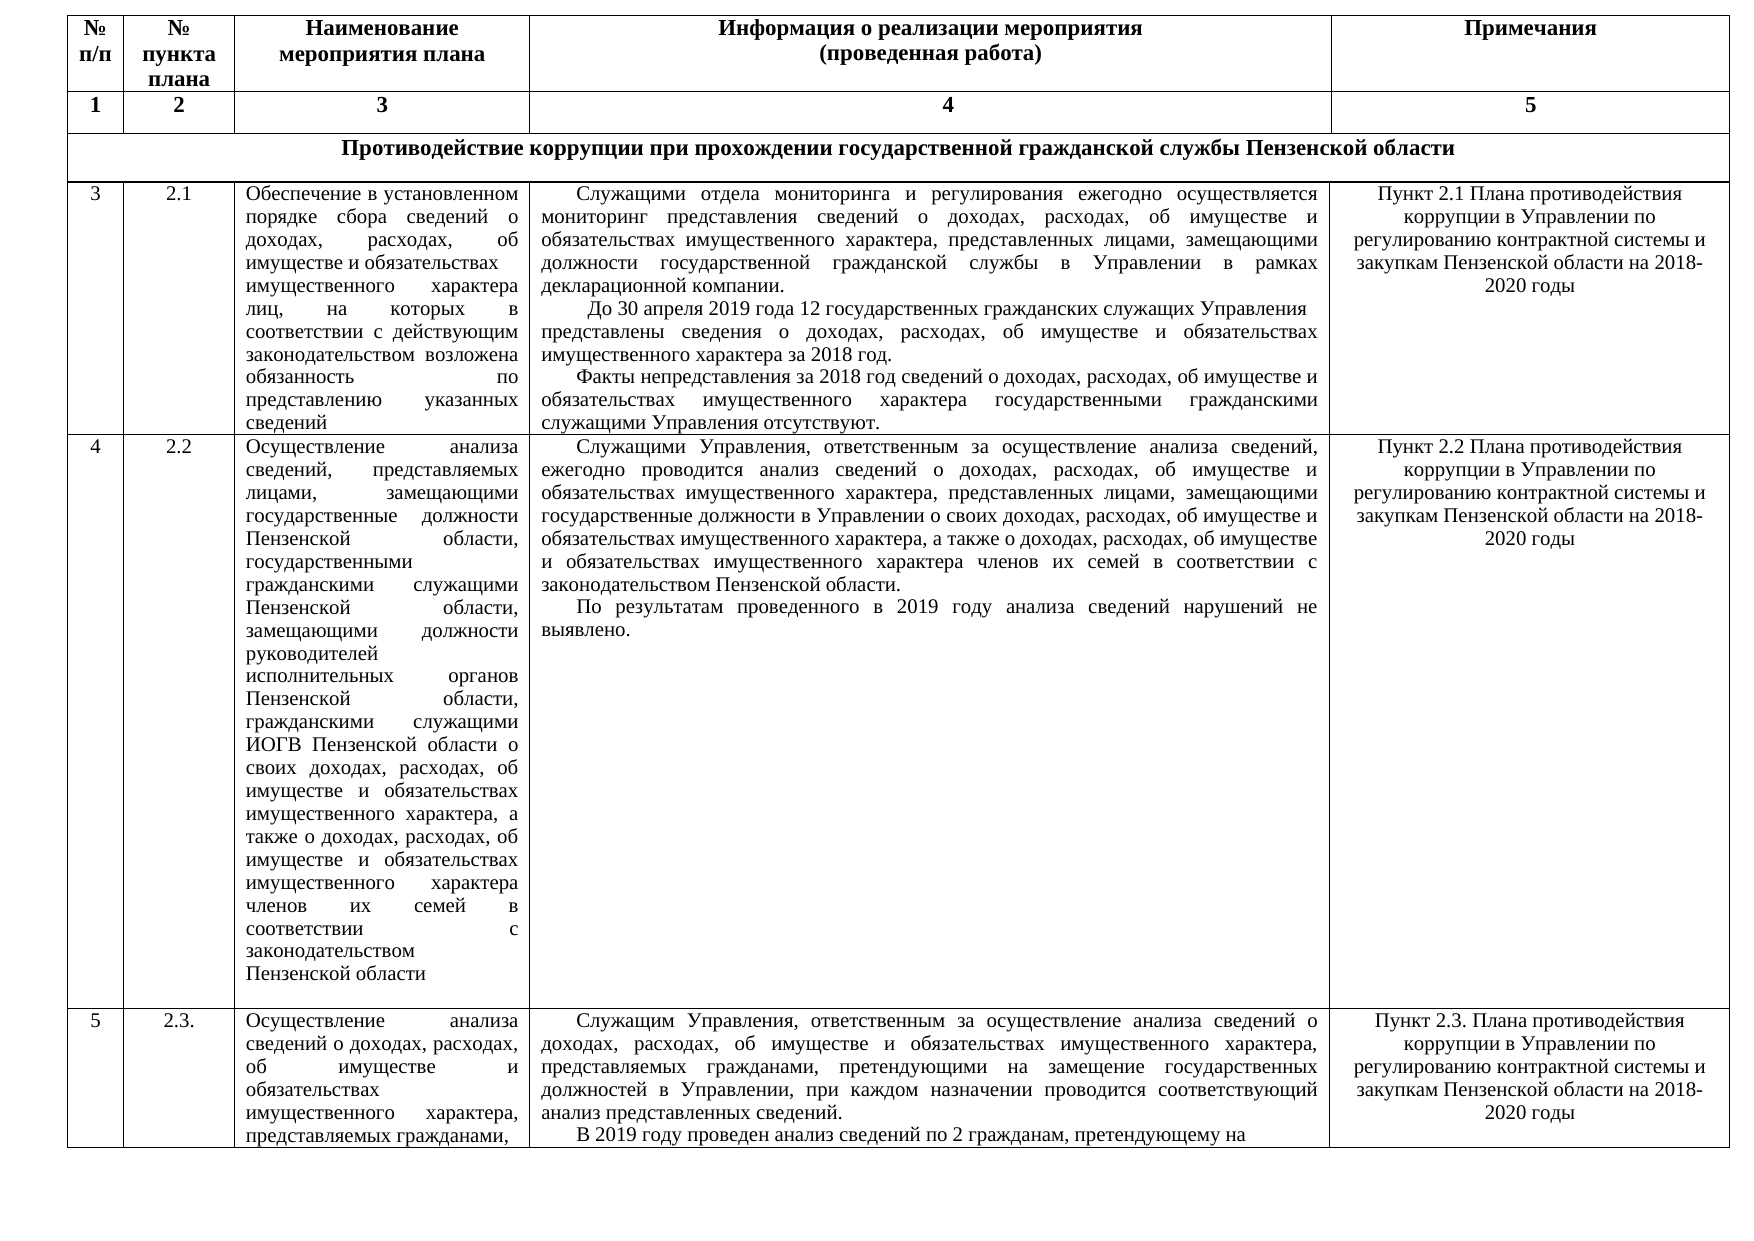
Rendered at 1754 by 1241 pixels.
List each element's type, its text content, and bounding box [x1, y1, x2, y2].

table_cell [235, 1009, 529, 1147]
table_cell 5 [1332, 92, 1729, 133]
table_cell № пункта плана [124, 16, 234, 91]
table_cell Пункт 2.1 Плана противодействия коррупции в Управлении по регулированию контрактной системы и закупкам Пензенской области на 2018-2020 годы [1330, 183, 1729, 434]
table_cell Примечания [1332, 16, 1729, 91]
table_cell № п/п [68, 16, 123, 91]
table_cell 2.1 [124, 183, 234, 434]
table_cell Пункт 2.2 Плана противодействия коррупции в Управлении по регулированию контрактной системы и закупкам Пензенской области на 2018-2020 годы [1330, 435, 1729, 1008]
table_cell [530, 1009, 1329, 1147]
table_cell 3 [235, 92, 529, 133]
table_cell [1330, 1009, 1729, 1147]
table_cell Наименование мероприятия плана [235, 16, 529, 91]
table_cell 5 № п/п [68, 1009, 123, 1147]
table_cell 4 [530, 92, 1331, 133]
table_cell Служащими Управления, ответственным за осуществление анализа сведений, ежегодно проводится анализ сведений о доходах, расходах, об имуществе и обязательствах имущественного характера, представленных лицами, замещающими государственные должности в Управлении о своих доходах, расходах, об имуществе и обязательствах имущественного характера, а также о доходах, расходах, об имуществе и обязательствах имущественного характера членов их семей в соответствии с законодательством Пензенской области. По результатам проведенного в 2019 году анализа сведений нарушений не выявлено. [530, 435, 1329, 1008]
table_cell 2.2 [124, 435, 234, 1008]
table_cell 4 [68, 435, 123, 1008]
table_cell Обеспечение в установленном порядке сбора сведений о доходах, расходах, об имуществе и обязательствах имущественного характера лиц, на которых в соответствии с действующим законодательством возложена обязанность по представлению указанных сведений [235, 183, 529, 434]
table_cell Противодействие коррупции при прохождении государственной гражданской службы Пензенской области [68, 134, 1729, 181]
table_cell 2.3. № пункта плана [124, 1009, 234, 1147]
table_cell Осуществление анализа сведений, представляемых лицами, замещающими государственные должности Пензенской области, государственными гражданскими служащими Пензенской области, замещающими должности руководителей исполнительных органов Пензенской области, гражданскими служащими ИОГВ Пензенской области о своих доходах, расходах, об имуществе и обязательствах имущественного характера, а также о доходах, расходах, об имуществе и обязательствах имущественного характера членов их семей в соответствии с законодательством Пензенской области [235, 435, 529, 1008]
table_cell 2 [124, 92, 234, 133]
table_cell Служащими отдела мониторинга и регулирования ежегодно осуществляется мониторинг представления сведений о доходах, расходах, об имуществе и обязательствах имущественного характера, представленных лицами, замещающими должности государственной гражданской службы в Управлении в рамках декларационной компании. До 30 апреля 2019 года 12 государственных гражданских служащих Управления представлены сведения о доходах, расходах, об имуществе и обязательствах имущественного характера за 2018 год. Факты непредставления за 2018 год сведений о доходах, расходах, об имуществе и обязательствах имущественного характера государственными гражданскими служащими Управления отсутствуют. [530, 183, 1329, 434]
table_cell 3 [68, 183, 123, 434]
table_cell Информация о реализации мероприятия (проведенная работа) [530, 16, 1331, 91]
table_cell 1 [68, 92, 123, 133]
